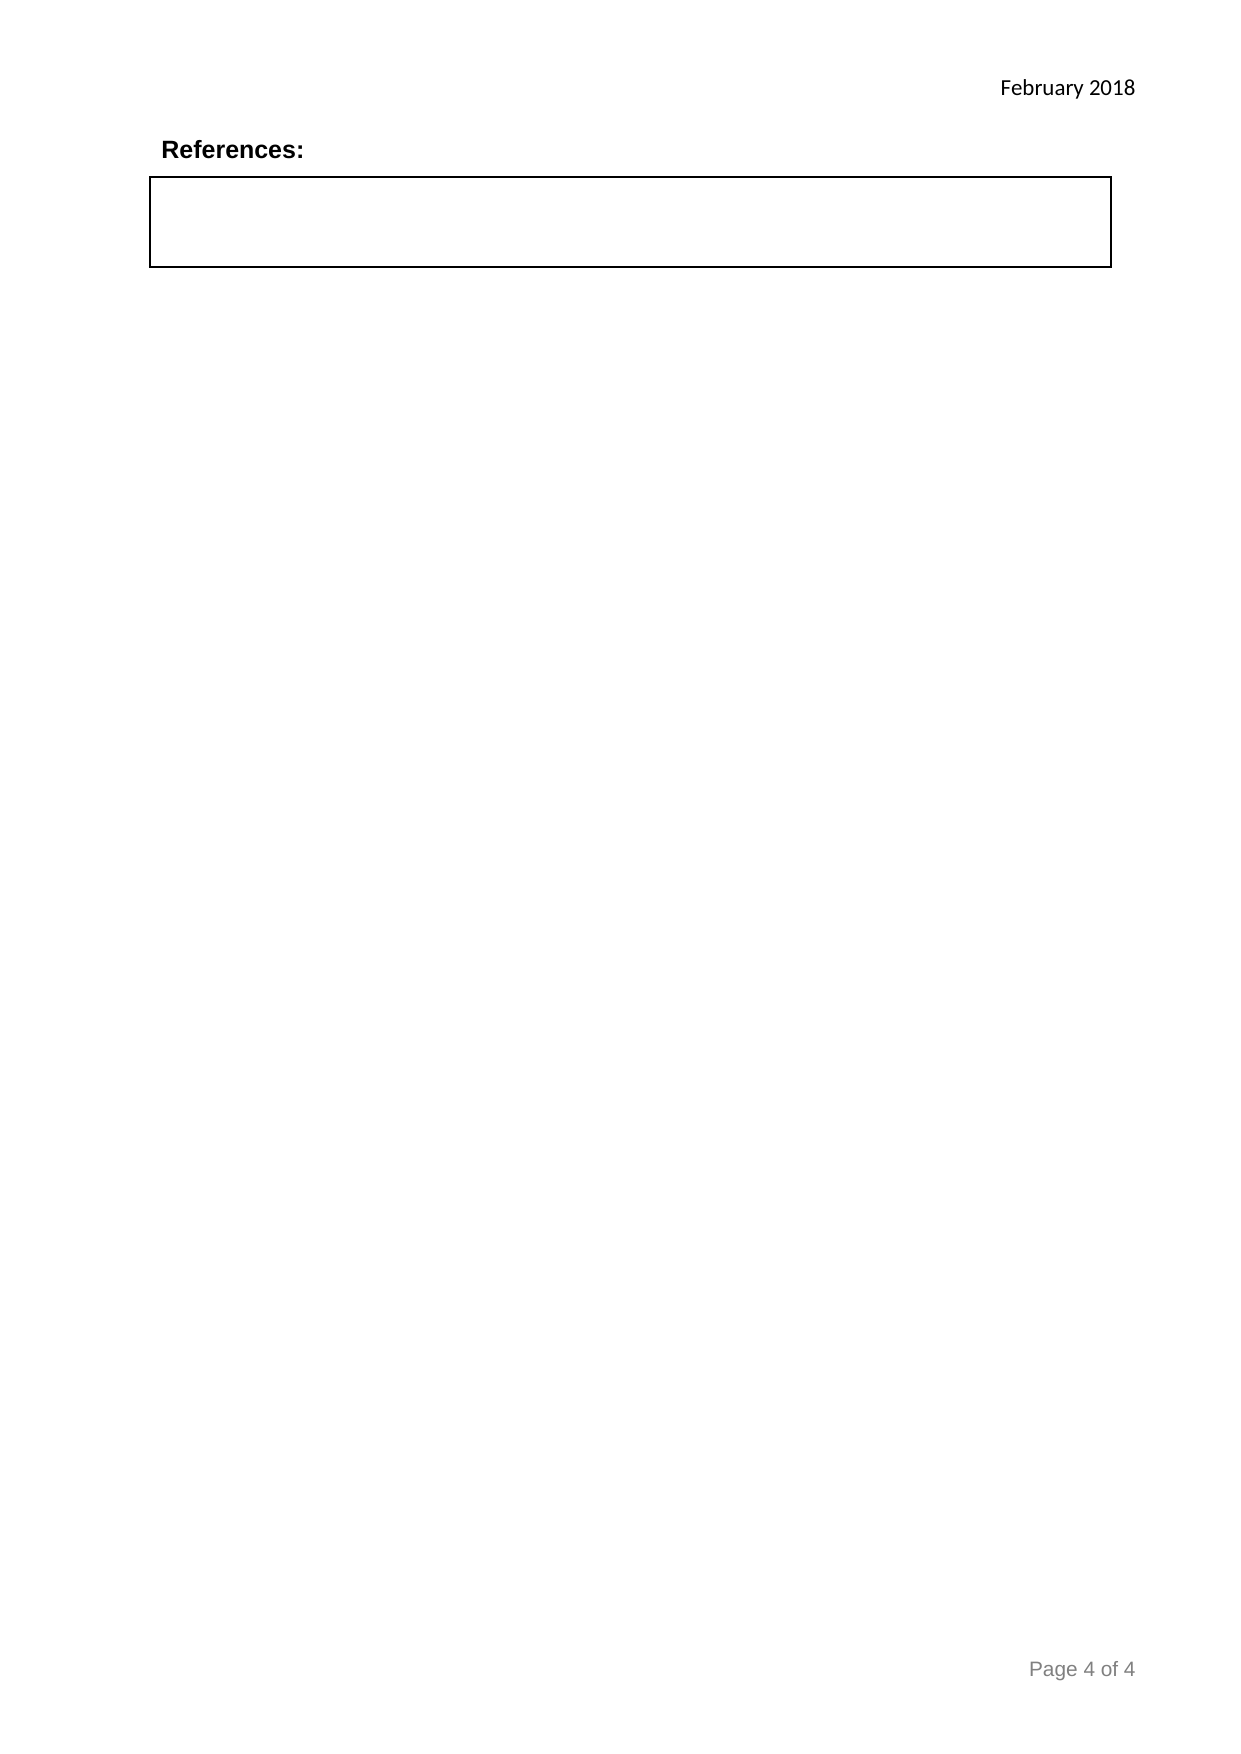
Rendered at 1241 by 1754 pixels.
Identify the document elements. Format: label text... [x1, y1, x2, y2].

table_cell [151, 178, 1110, 266]
table_header References: [150, 135, 1111, 176]
